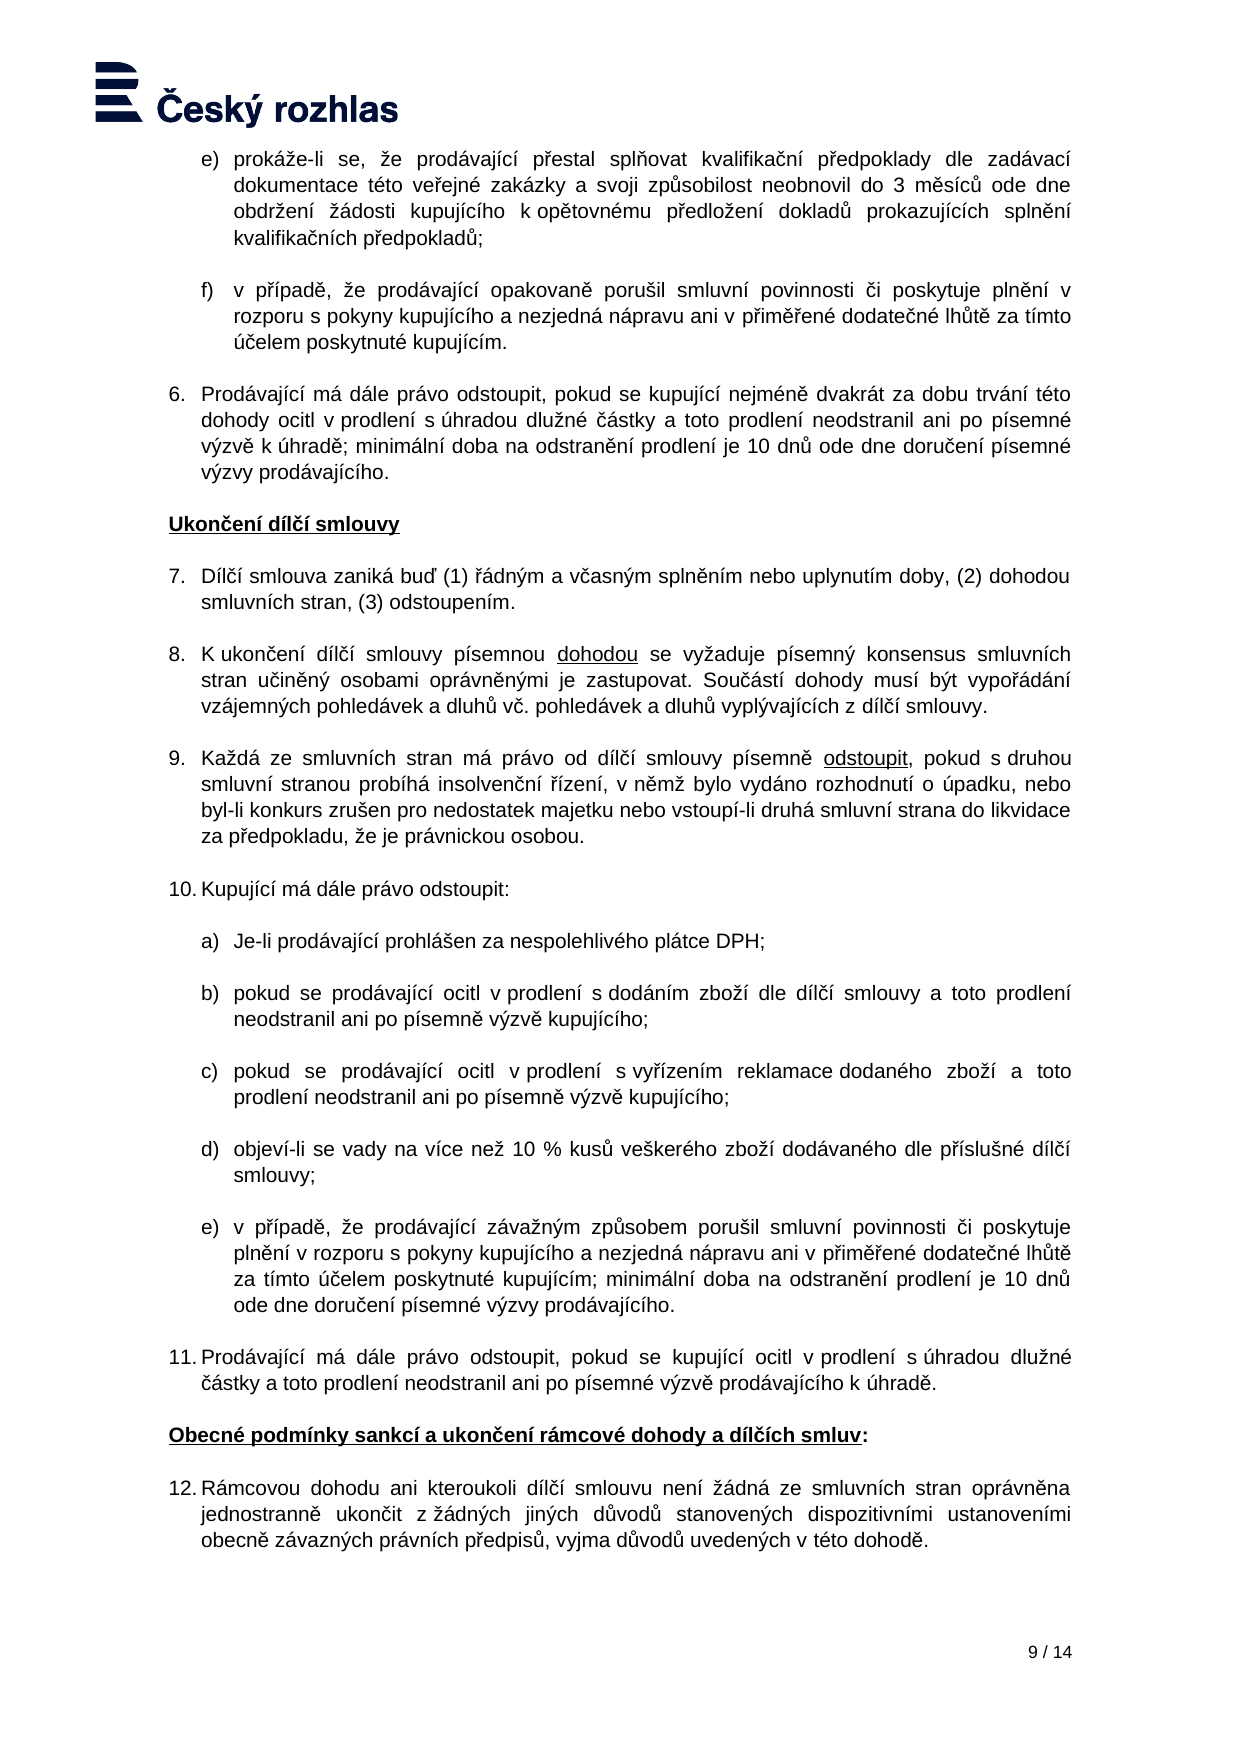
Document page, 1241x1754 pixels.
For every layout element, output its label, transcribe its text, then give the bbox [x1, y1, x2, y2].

picture [95, 62, 398, 128]
list Obecné podmínky sankcí a ukončení rámcové dohody a dílčích smluv: [168, 1422, 1072, 1448]
list objeví-li se vady na více než 10 % kusů veškerého zboží dodávaného dle příslušné dílčí smlouvy; [201, 1136, 1072, 1188]
list Rámcovou dohodu ani kteroukoli dílčí smlouvu není žádná ze smluvních stran oprávněna jednostranně ukončit z žádných jiných důvodů stanovených dispozitivními ustanoveními obecně závazných právních předpisů, vyjma důvodů uvedených v této dohodě. [168, 1474, 1072, 1552]
list pokud se prodávající ocitl v prodlení s vyřízením reklamace dodaného zboží a toto prodlení neodstranil ani po písemně výzvě kupujícího; [201, 1057, 1072, 1109]
list v případě, že prodávající opakovaně porušil smluvní povinnosti či poskytuje plnění v rozporu s pokyny kupujícího a nezjedná nápravu ani v přiměřené dodatečné lhůtě za tímto účelem poskytnuté kupujícím. [201, 276, 1072, 354]
list K ukončení dílčí smlouvy písemnou dohodou se vyžaduje písemný konsensus smluvních stran učiněný osobami oprávněnými je zastupovat. Součástí dohody musí být vypořádání vzájemných pohledávek a dluhů vč. pohledávek a dluhů vyplývajících z dílčí smlouvy. [168, 641, 1072, 719]
list Prodávající má dále právo odstoupit, pokud se kupující nejméně dvakrát za dobu trvání této dohody ocitl v prodlení s úhradou dlužné částky a toto prodlení neodstranil ani po písemné výzvě k úhradě; minimální doba na odstranění prodlení je 10 dnů ode dne doručení písemné výzvy prodávajícího. [168, 380, 1072, 484]
list v případě, že prodávající závažným způsobem porušil smluvní povinnosti či poskytuje plnění v rozporu s pokyny kupujícího a nezjedná nápravu ani v přiměřené dodatečné lhůtě za tímto účelem poskytnuté kupujícím; minimální doba na odstranění prodlení je 10 dnů ode dne doručení písemné výzvy prodávajícího. [201, 1214, 1072, 1318]
list Každá ze smluvních stran má právo od dílčí smlouvy písemně odstoupit, pokud s druhou smluvní stranou probíhá insolvenční řízení, v němž bylo vydáno rozhodnutí o úpadku, nebo byl-li konkurs zrušen pro nedostatek majetku nebo vstoupí-li druhá smluvní strana do likvidace za předpokladu, že je právnickou osobou. [168, 745, 1072, 849]
list Kupující má dále právo odstoupit: [168, 875, 1072, 901]
list Ukončení dílčí smlouvy [168, 511, 1072, 537]
list Je-li prodávající prohlášen za nespolehlivého plátce DPH; [201, 927, 1072, 953]
list Dílčí smlouva zaniká buď (1) řádným a včasným splněním nebo uplynutím doby, (2) dohodou smluvních stran, (3) odstoupením. [168, 563, 1072, 615]
list prokáže-li se, že prodávající přestal splňovat kvalifikační předpoklady dle zadávací dokumentace této veřejné zakázky a svoji způsobilost neobnovil do 3 měsíců ode dne obdržení žádosti kupujícího k opětovnému předložení dokladů prokazujících splnění kvalifikačních předpokladů; [201, 146, 1072, 250]
list pokud se prodávající ocitl v prodlení s dodáním zboží dle dílčí smlouvy a toto prodlení neodstranil ani po písemně výzvě kupujícího; [201, 979, 1072, 1031]
list Prodávající má dále právo odstoupit, pokud se kupující ocitl v prodlení s úhradou dlužné částky a toto prodlení neodstranil ani po písemné výzvě prodávajícího k úhradě. [168, 1344, 1072, 1396]
